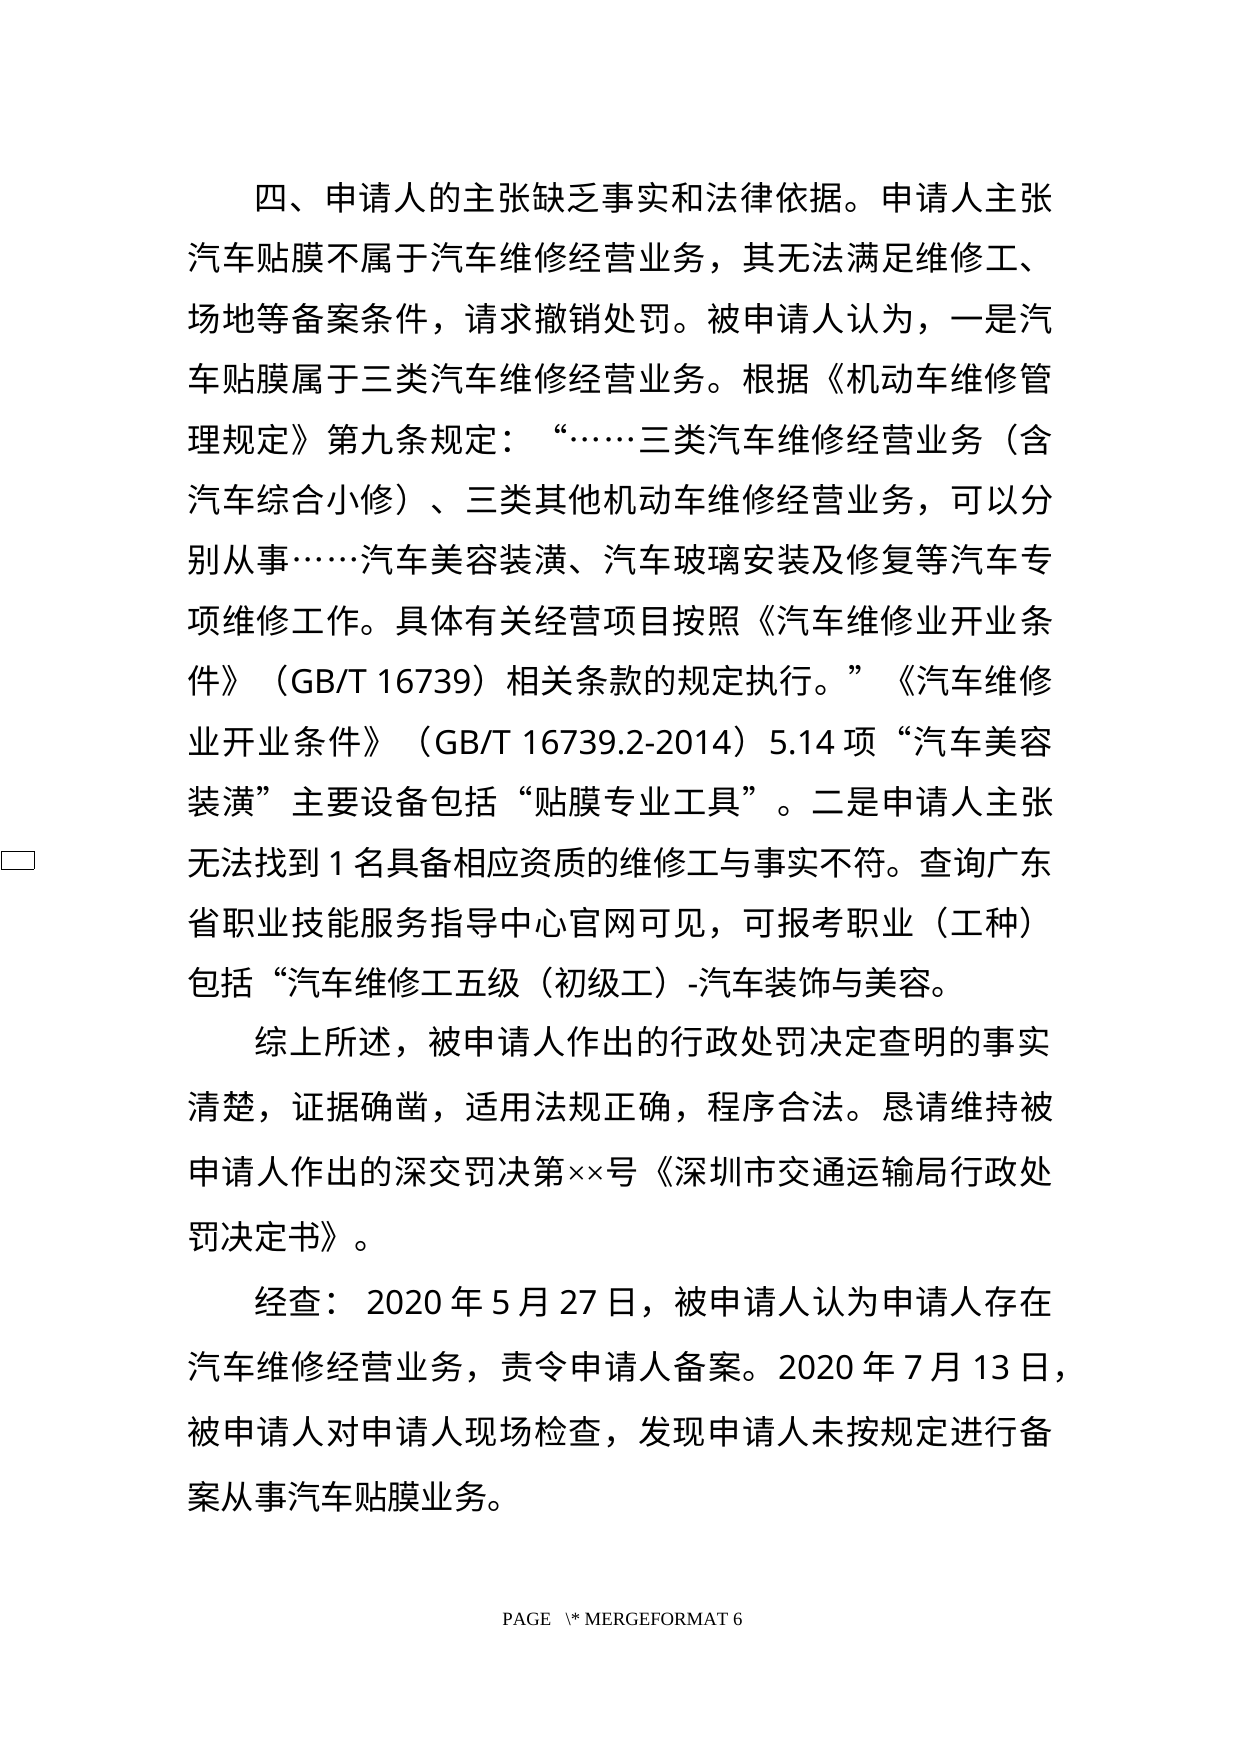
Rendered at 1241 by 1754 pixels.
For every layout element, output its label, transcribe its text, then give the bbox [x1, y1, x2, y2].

text 经查： 2020年5月27日，被申请人认为申请人存在汽车维修经营业务，责令申请人备案。2020年7月13日，被申请人对申请人现场检查，发现申请人未按规定进行备案从事汽车贴膜业务。 [187, 1268, 1053, 1528]
text 综上所述，被申请人作出的行政处罚决定查明的事实清楚，证据确凿，适用法规正确，程序合法。恳请维持被申请人作出的深交罚决第××号《深圳市交通运输局行政处罚决定书》。 [187, 1008, 1053, 1268]
text 四、申请人的主张缺乏事实和法律依据。申请人主张汽车贴膜不属于汽车维修经营业务，其无法满足维修工、场地等备案条件，请求撤销处罚。被申请人认为，一是汽车贴膜属于三类汽车维修经营业务。根据《机动车维修管理规定》第九条规定：“……三类汽车维修经营业务（含汽车综合小修）、三类其他机动车维修经营业务，可以分别从事……汽车美容装潢、汽车玻璃安装及修复等汽车专项维修工作。具体有关经营项目按照《汽车维修业开业条件》（GB/T 16739）相关条款的规定执行。”《汽车维修业开业条件》（GB/T 16739.2-2014）5.14项“汽车美容装潢”主要设备包括“贴膜专业工具”。二是申请人主张无法找到1名具备相应资质的维修工与事实不符。查询广东省职业技能服务指导中心官网可见，可报考职业（工种）包括“汽车维修工五级（初级工）-汽车装饰与美容。 [187, 162, 1053, 1008]
